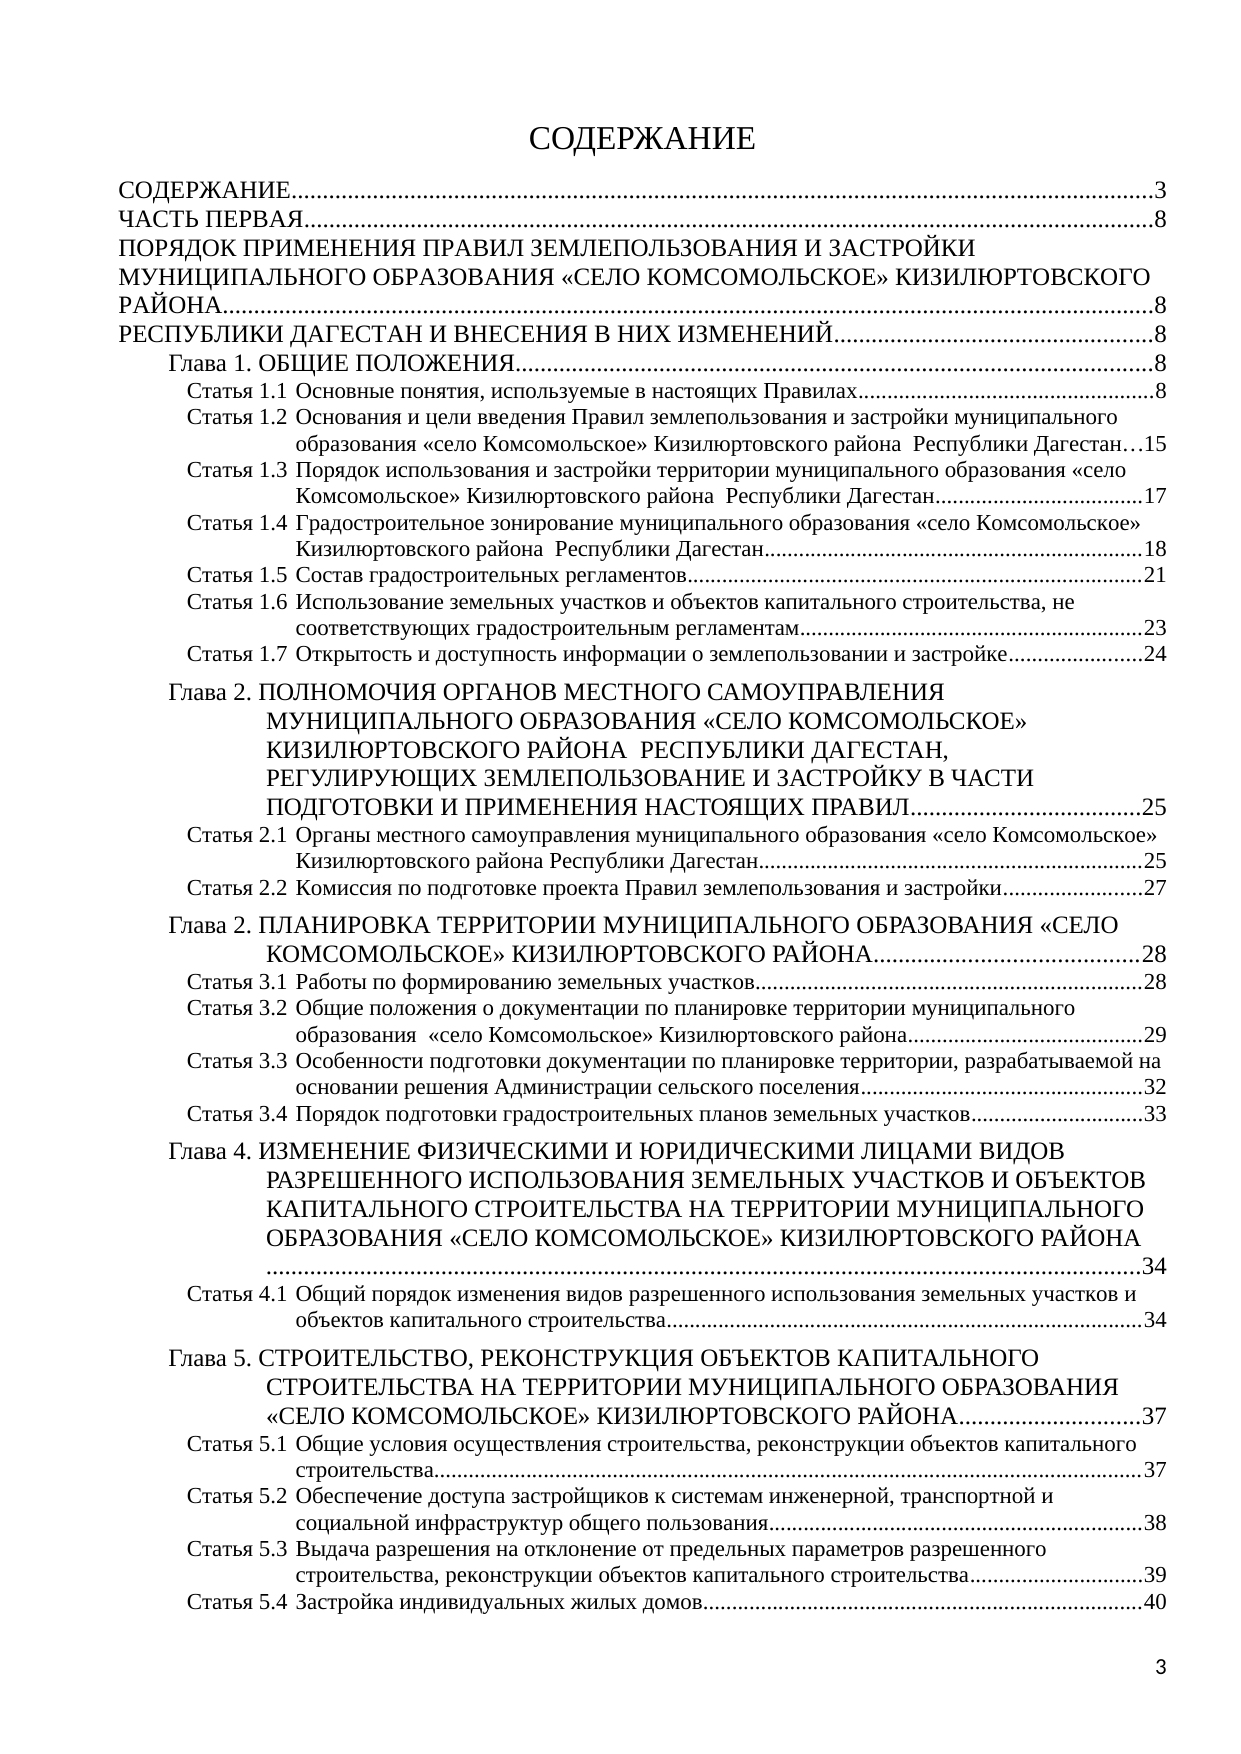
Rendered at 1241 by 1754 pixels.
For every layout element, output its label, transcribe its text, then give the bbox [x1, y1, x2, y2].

text Статья 1.1 Основные понятия, используемые в настоящих Правилах 8 [187, 377, 1167, 403]
text СОДЕРЖАНИЕ 3 [118, 176, 1167, 204]
text Статья 1.5 Состав градостроительных регламентов 21 [187, 561, 1167, 588]
text Глава 5. СТРОИТЕЛЬСТВО, РЕКОНСТРУКЦИЯ ОБЪЕКТОВ КАПИТАЛЬНОГО СТРОИТЕЛЬСТВА НА ТЕРРИТОРИИ МУНИЦИПАЛЬНОГО ОБРАЗОВАНИЯ «СЕЛО КОМСОМОЛЬСКОЕ» КИЗИЛЮРТОВСКОГО РАЙОНА 37 [168, 1343, 1167, 1429]
text Статья 1.3 Порядок использования и застройки территории муниципального образования «село Комсомольское» Кизилюртовского района Республики Дагестан 17 [187, 456, 1167, 509]
text Глава 4. ИЗМЕНЕНИЕ ФИЗИЧЕСКИМИ И ЮРИДИЧЕСКИМИ ЛИЦАМИ ВИДОВ РАЗРЕШЕННОГО ИСПОЛЬЗОВАНИЯ ЗЕМЕЛЬНЫХ УЧАСТКОВ И ОБЪЕКТОВ КАПИТАЛЬНОГО СТРОИТЕЛЬСТВА НА ТЕРРИТОРИИ МУНИЦИПАЛЬНОГО ОБРАЗОВАНИЯ «СЕЛО КОМСОМОЛЬСКОЕ» КИЗИЛЮРТОВСКОГО РАЙОНА 34 [168, 1136, 1167, 1280]
text РЕСПУБЛИКИ ДАГЕСТАН И ВНЕСЕНИЯ В НИХ ИЗМЕНЕНИЙ 8 [118, 319, 1167, 348]
text Глава 2. ПЛАНИРОВКА ТЕРРИТОРИИ МУНИЦИПАЛЬНОГО ОБРАЗОВАНИЯ «СЕЛО КОМСОМОЛЬСКОЕ» КИЗИЛЮРТОВСКОГО РАЙОНА 28 [168, 910, 1167, 968]
text Статья 5.2 Обеспечение доступа застройщиков к системам инженерной, транспортной и социальной инфраструктур общего пользования 38 [187, 1482, 1167, 1535]
text ЧАСТЬ ПЕРВАЯ 8 [118, 204, 1167, 233]
text Статья 1.7 Открытость и доступность информации о землепользовании и застройке 24 [187, 640, 1167, 667]
text Статья 5.1 Общие условия осуществления строительства, реконструкции объектов капитального строительства 37 [187, 1429, 1167, 1482]
text Статья 2.1 Органы местного самоуправления муниципального образования «село Комсомольское» Кизилюртовского района Республики Дагестан 25 [187, 821, 1167, 874]
text Статья 5.3 Выдача разрешения на отклонение от предельных параметров разрешенного строительства, реконструкции объектов капитального строительства 39 [187, 1535, 1167, 1588]
text Статья 1.6 Использование земельных участков и объектов капитального строительства, не соответствующих градостроительным регламентам 23 [187, 588, 1167, 640]
text Глава 1. ОБЩИЕ ПОЛОЖЕНИЯ 8 [168, 348, 1167, 377]
text Глава 2. ПОЛНОМОЧИЯ ОРГАНОВ МЕСТНОГО САМОУПРАВЛЕНИЯ МУНИЦИПАЛЬНОГО ОБРАЗОВАНИЯ «СЕЛО КОМСОМОЛЬСКОЕ» КИЗИЛЮРТОВСКОГО РАЙОНА РЕСПУБЛИКИ ДАГЕСТАН, РЕГУЛИРУЮЩИХ ЗЕМЛЕПОЛЬЗОВАНИЕ И ЗАСТРОЙКУ В ЧАСТИ ПОДГОТОВКИ И ПРИМЕНЕНИЯ НАСТОЯЩИХ ПРАВИЛ 25 [168, 677, 1167, 821]
text Статья 4.1 Общий порядок изменения видов разрешенного использования земельных участков и объектов капитального строительства 34 [187, 1280, 1167, 1333]
text Статья 3.2 Общие положения о документации по планировке территории муниципального образования «село Комсомольское» Кизилюртовского района 29 [187, 994, 1167, 1047]
text Статья 1.4 Градостроительное зонирование муниципального образования «село Комсомольское» Кизилюртовского района Республики Дагестан 18 [187, 509, 1167, 561]
text Статья 2.2 Комиссия по подготовке проекта Правил землепользования и застройки 27 [187, 874, 1167, 900]
text Статья 5.4 Застройка индивидуальных жилых домов 40 [187, 1588, 1167, 1614]
text Статья 3.1 Работы по формированию земельных участков 28 [187, 968, 1167, 994]
text ПОРЯДОК ПРИМЕНЕНИЯ ПРАВИЛ ЗЕМЛЕПОЛЬЗОВАНИЯ И ЗАСТРОЙКИ МУНИЦИПАЛЬНОГО ОБРАЗОВАНИЯ «СЕЛО КОМСОМОЛЬСКОЕ» КИЗИЛЮРТОВСКОГО РАЙОНА 8 [118, 233, 1167, 319]
text Статья 3.4 Порядок подготовки градостроительных планов земельных участков 33 [187, 1100, 1167, 1126]
text Статья 1.2 Основания и цели введения Правил землепользования и застройки муниципального образования «село Комсомольское» Кизилюртовского района Республики Дагестан 15 [187, 403, 1167, 456]
text Статья 3.3 Особенности подготовки документации по планировке территории, разрабатываемой на основании решения Администрации сельского поселения 32 [187, 1047, 1167, 1100]
subtitle СОДЕРЖАНИЕ [118, 118, 1167, 156]
